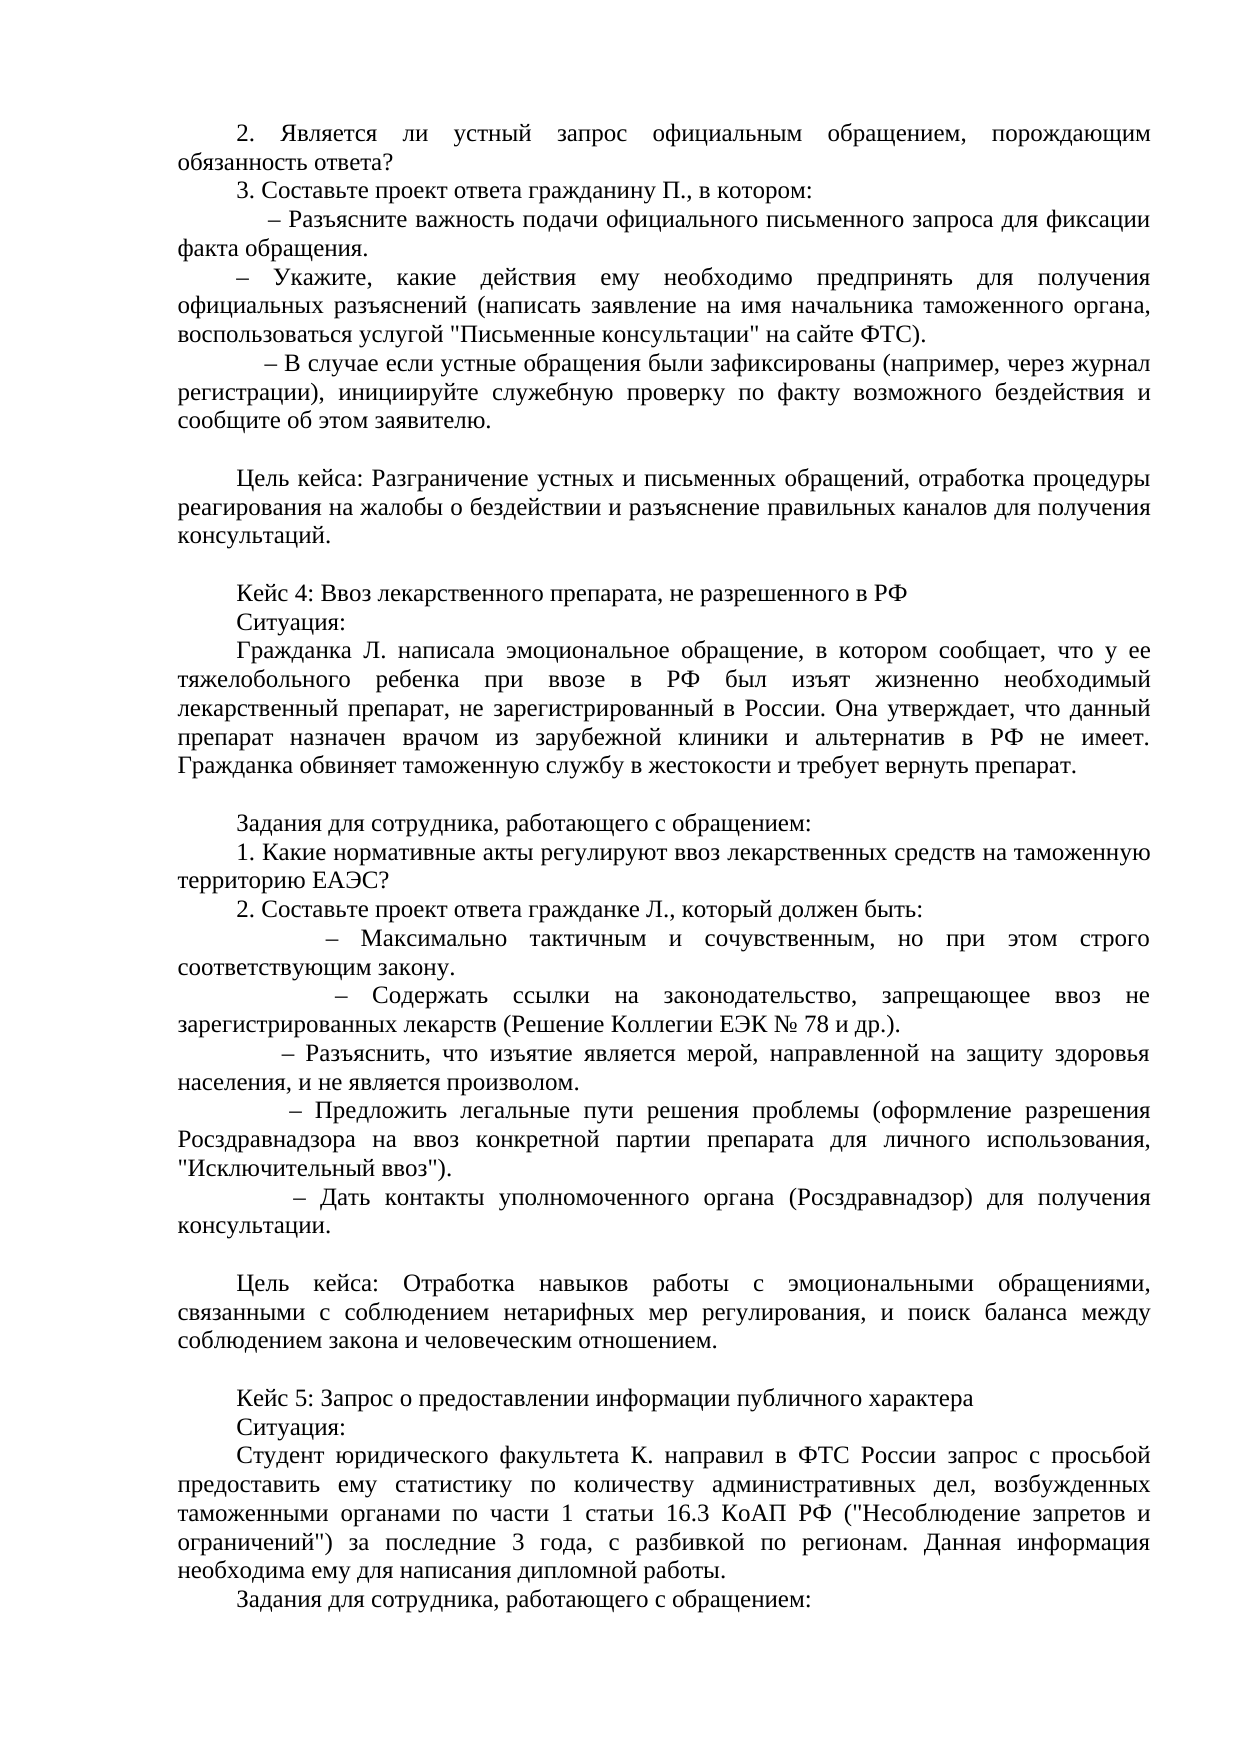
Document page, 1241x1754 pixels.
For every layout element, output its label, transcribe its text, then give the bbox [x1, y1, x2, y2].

text Цель кейса: Разграничение устных и письменных обращений, отработка процедуры реагирования на жалобы о бездействии и разъяснение правильных каналов для получения консультаций. [177, 463, 1152, 549]
text – Содержать ссылки на законодательство, запрещающее ввоз не зарегистрированных лекарств (Решение Коллегии ЕЭК № 78 и др.). [177, 981, 1152, 1038]
text – Предложить легальные пути решения проблемы (оформление разрешения Росздравнадзора на ввоз конкретной партии препарата для личного использования, "Исключительный ввоз"). [177, 1096, 1152, 1182]
text – Укажите, какие действия ему необходимо предпринять для получения официальных разъяснений (написать заявление на имя начальника таможенного органа, воспользоваться услугой "Письменные консультации" на сайте ФТС). [177, 262, 1152, 348]
text – В случае если устные обращения были зафиксированы (например, через журнал регистрации), инициируйте служебную проверку по факту возможного бездействия и сообщите об этом заявителю. [177, 348, 1152, 434]
text 3. Составьте проект ответа гражданину П., в котором: [177, 176, 1152, 204]
text 1. Какие нормативные акты регулируют ввоз лекарственных средств на таможенную территорию ЕАЭС? [177, 837, 1152, 894]
text Студент юридического факультета К. направил в ФТС России запрос с просьбой предоставить ему статистику по количеству административных дел, возбужденных таможенными органами по части 1 статьи 16.3 КоАП РФ ("Несоблюдение запретов и ограничений") за последние 3 года, с разбивкой по регионам. Данная информация необходима ему для написания дипломной работы. [177, 1441, 1152, 1584]
text 2. Является ли устный запрос официальным обращением, порождающим обязанность ответа? [177, 118, 1152, 176]
text Гражданка Л. написала эмоциональное обращение, в котором сообщает, что у ее тяжелобольного ребенка при ввозе в РФ был изъят жизненно необходимый лекарственный препарат, не зарегистрированный в России. Она утверждает, что данный препарат назначен врачом из зарубежной клиники и альтернатив в РФ не имеет. Гражданка обвиняет таможенную службу в жестокости и требует вернуть препарат. [177, 636, 1152, 779]
text – Максимально тактичным и сочувственным, но при этом строго соответствующим закону. [177, 923, 1152, 981]
text Задания для сотрудника, работающего с обращением: [177, 808, 1152, 837]
text Цель кейса: Отработка навыков работы с эмоциональными обращениями, связанными с соблюдением нетарифных мер регулирования, и поиск баланса между соблюдением закона и человеческим отношением. [177, 1268, 1152, 1354]
text – Разъясните важность подачи официального письменного запроса для фиксации факта обращения. [177, 204, 1152, 262]
text Задания для сотрудника, работающего с обращением: [177, 1584, 1152, 1613]
text – Дать контакты уполномоченного органа (Росздравнадзор) для получения консультации. [177, 1182, 1152, 1239]
text Ситуация: [177, 1412, 1152, 1441]
text Кейс 4: Ввоз лекарственного препарата, не разрешенного в РФ [177, 578, 1152, 607]
text 2. Составьте проект ответа гражданке Л., который должен быть: [177, 894, 1152, 923]
text Ситуация: [177, 607, 1152, 636]
text Кейс 5: Запрос о предоставлении информации публичного характера [177, 1383, 1152, 1412]
text – Разъяснить, что изъятие является мерой, направленной на защиту здоровья населения, и не является произволом. [177, 1038, 1152, 1096]
